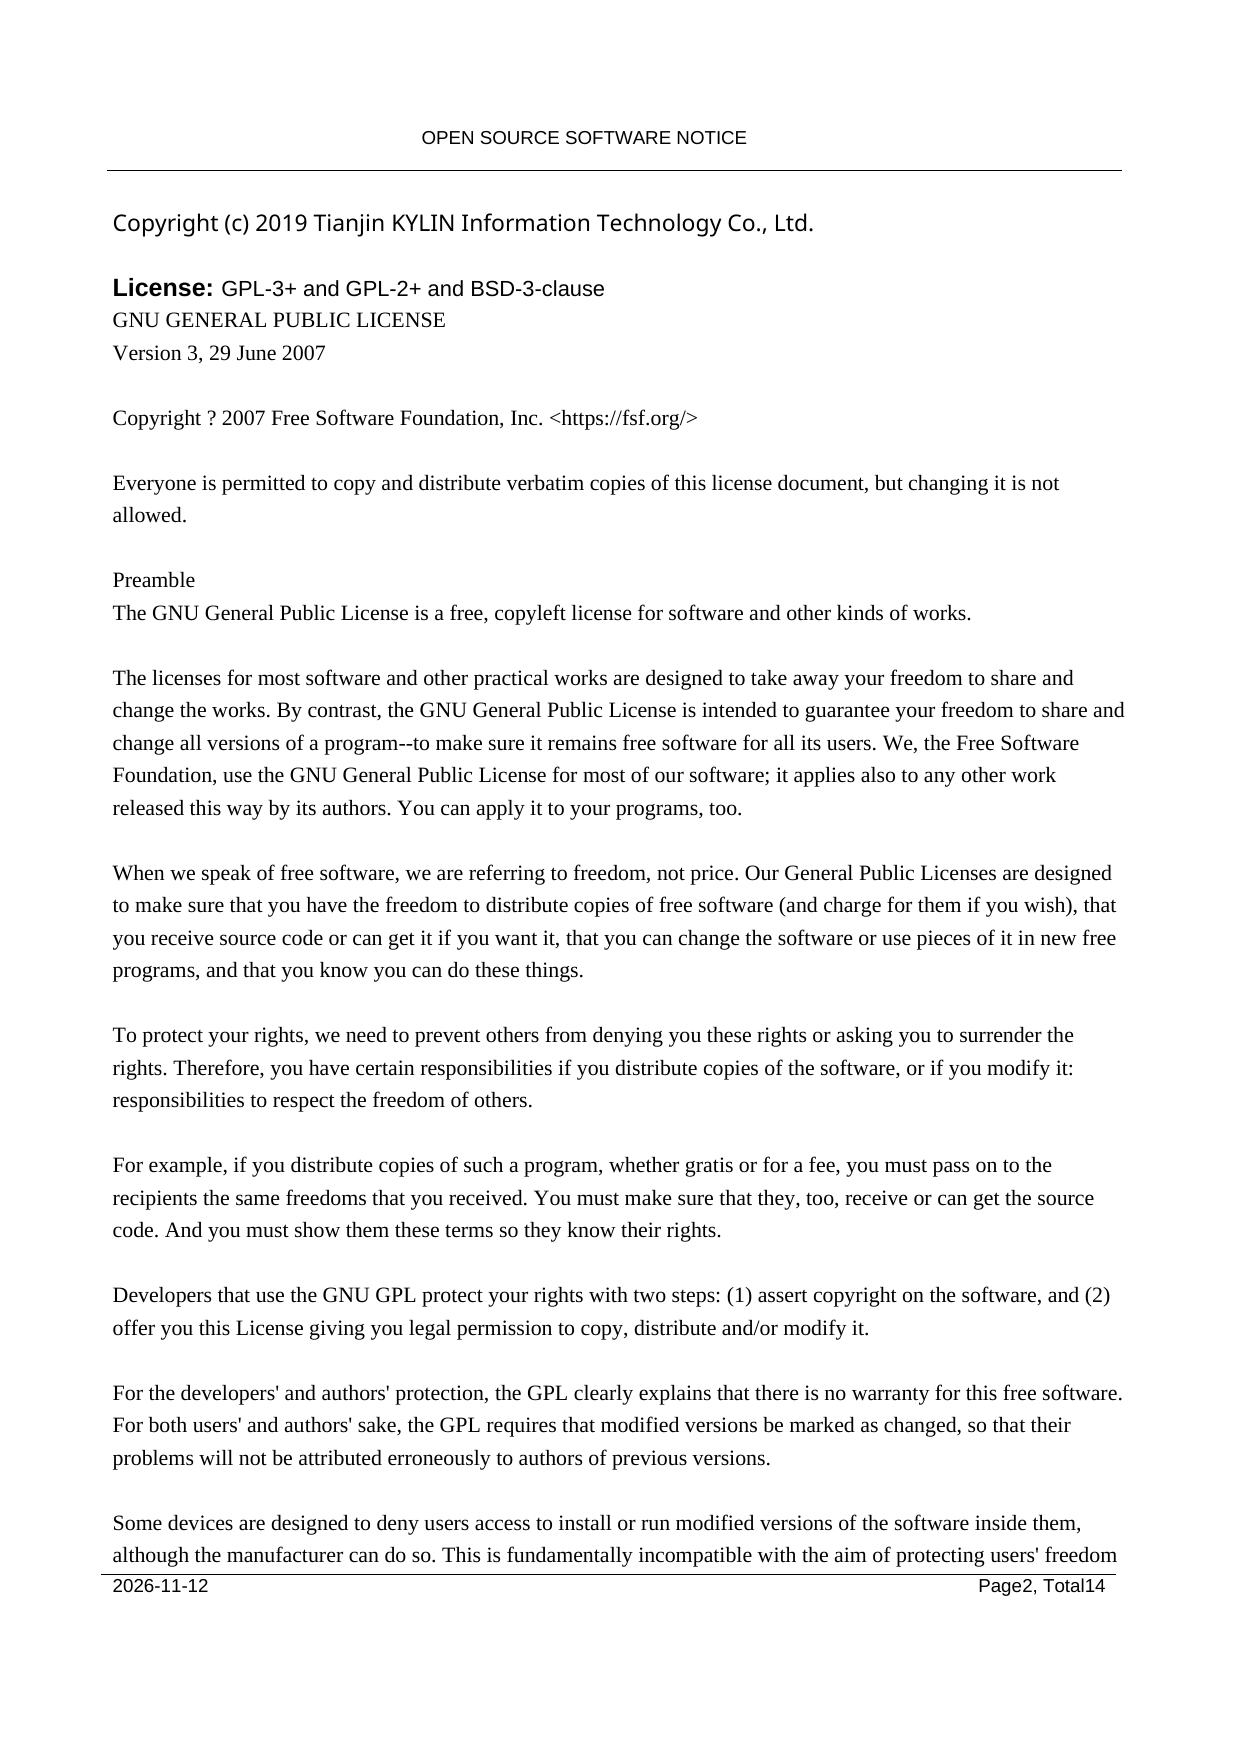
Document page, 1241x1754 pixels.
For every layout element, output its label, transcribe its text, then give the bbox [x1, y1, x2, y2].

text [112, 304, 1128, 1571]
text License: GPL-3+ and GPL-2+ and BSD-3-clause [112, 271, 1128, 304]
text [112, 206, 1128, 271]
